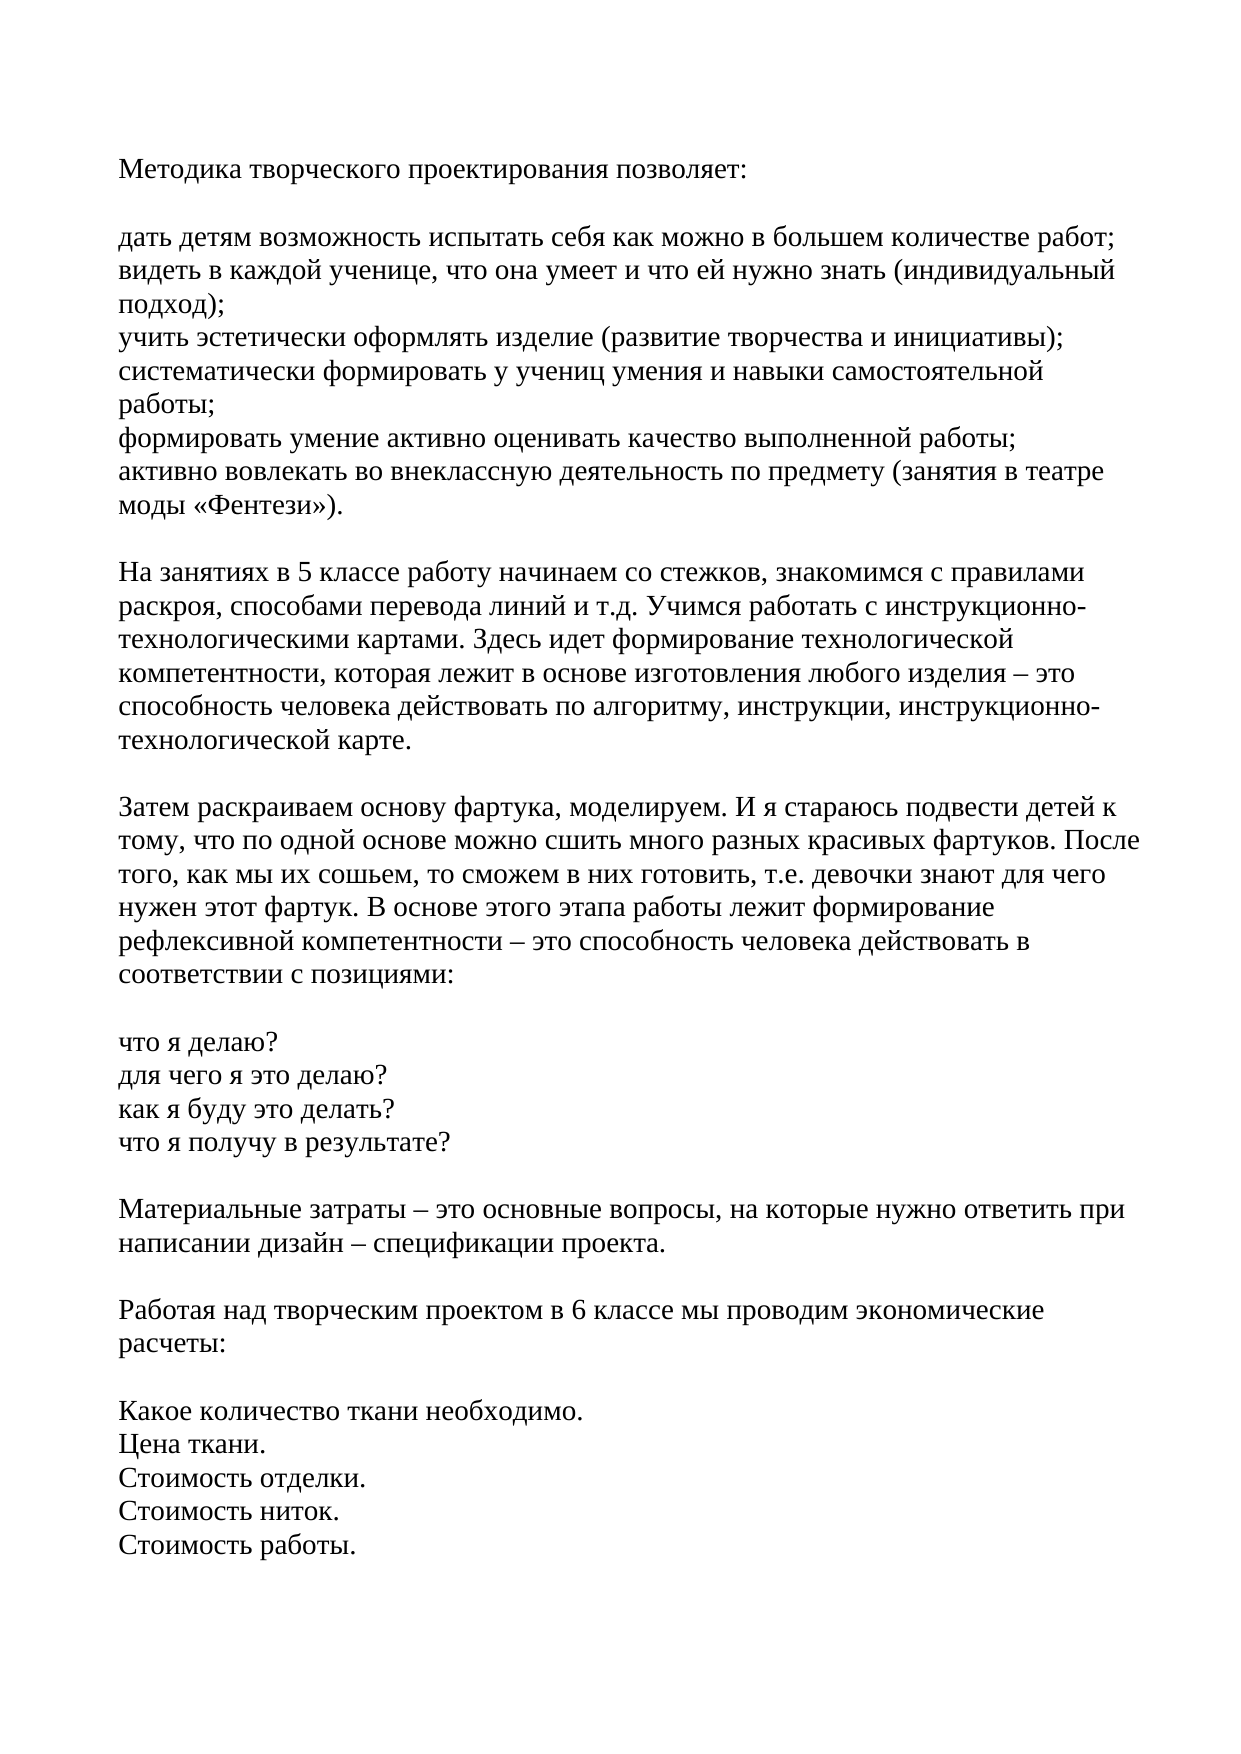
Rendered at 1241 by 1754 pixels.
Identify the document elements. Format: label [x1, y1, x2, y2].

list [81, 118, 1145, 1594]
